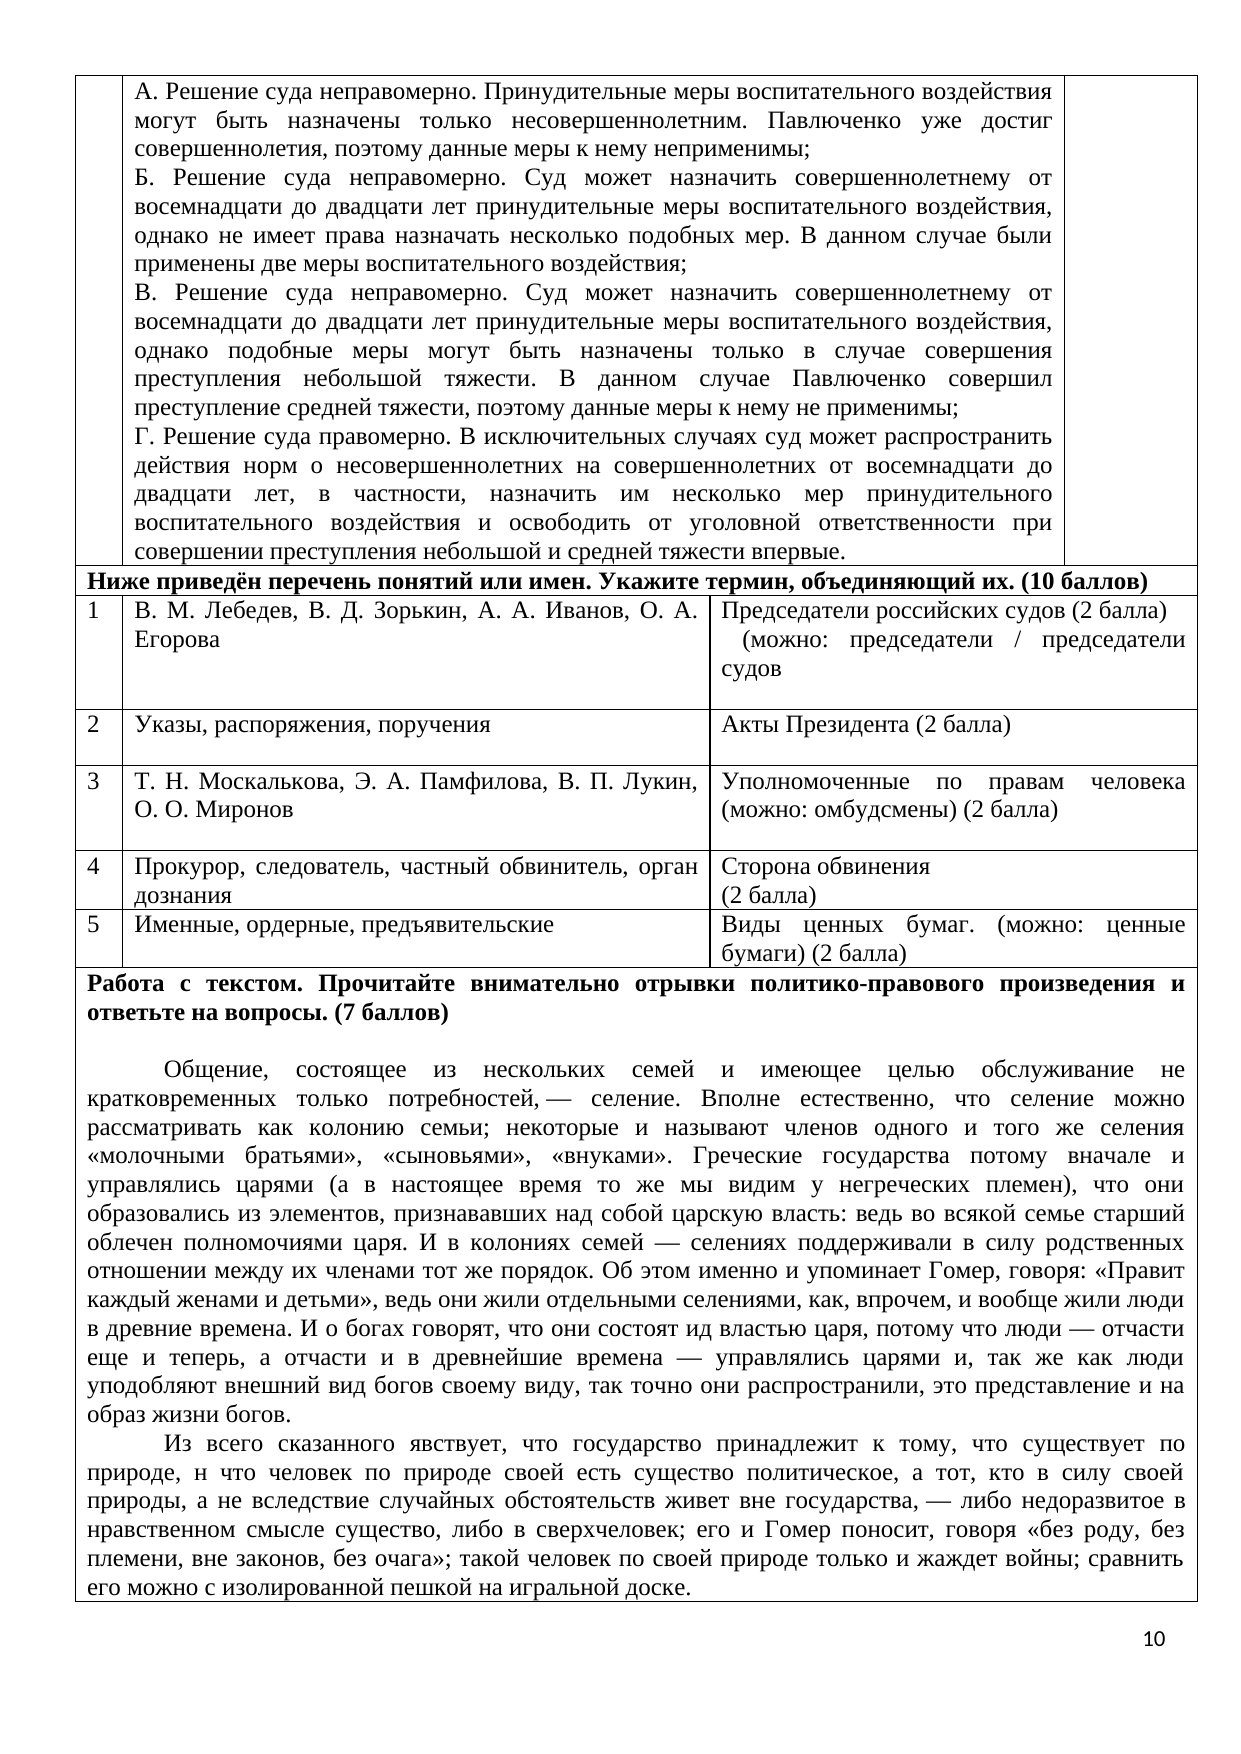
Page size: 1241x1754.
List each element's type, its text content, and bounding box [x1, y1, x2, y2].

table_cell 4 [76, 851, 122, 908]
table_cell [1065, 76, 1197, 565]
table_cell Акты Президента (2 балла) [711, 710, 1197, 765]
table_cell Прокурор, следователь, частный обвинитель, орган дознания [123, 851, 709, 908]
table_cell Председатели российских судов (2 балла) (можно: председатели / председатели судов [711, 596, 1197, 708]
table_cell Указы, распоряжения, поручения [123, 710, 709, 765]
table_cell 5 [76, 76, 122, 565]
table_cell 5 [76, 910, 122, 967]
table_cell Виды ценных бумаг. (можно: ценные бумаги) (2 балла) [711, 910, 1197, 967]
table_cell 2 [76, 710, 122, 765]
table_cell В. М. Лебедев, В. Д. Зорькин, А. А. Иванов, О. А. Егорова [123, 596, 709, 708]
table_cell Т. Н. Москалькова, Э. А. Памфилова, В. П. Лукин, О. О. Миронов [123, 766, 709, 850]
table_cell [76, 968, 1197, 1601]
table_cell 1 [76, 596, 122, 708]
table_cell Уполномоченные по правам человека (можно: омбудсмены) (2 балла) [711, 766, 1197, 850]
table_cell Ниже приведён перечень понятий или имен. Укажите термин, объединяющий их. (10 баллов) [76, 566, 1197, 594]
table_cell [123, 76, 1064, 565]
table_cell 3 [76, 766, 122, 850]
table_cell Именные, ордерные, предъявительские [123, 910, 709, 967]
table_cell Сторона обвинения (2 балла) [711, 851, 1197, 908]
